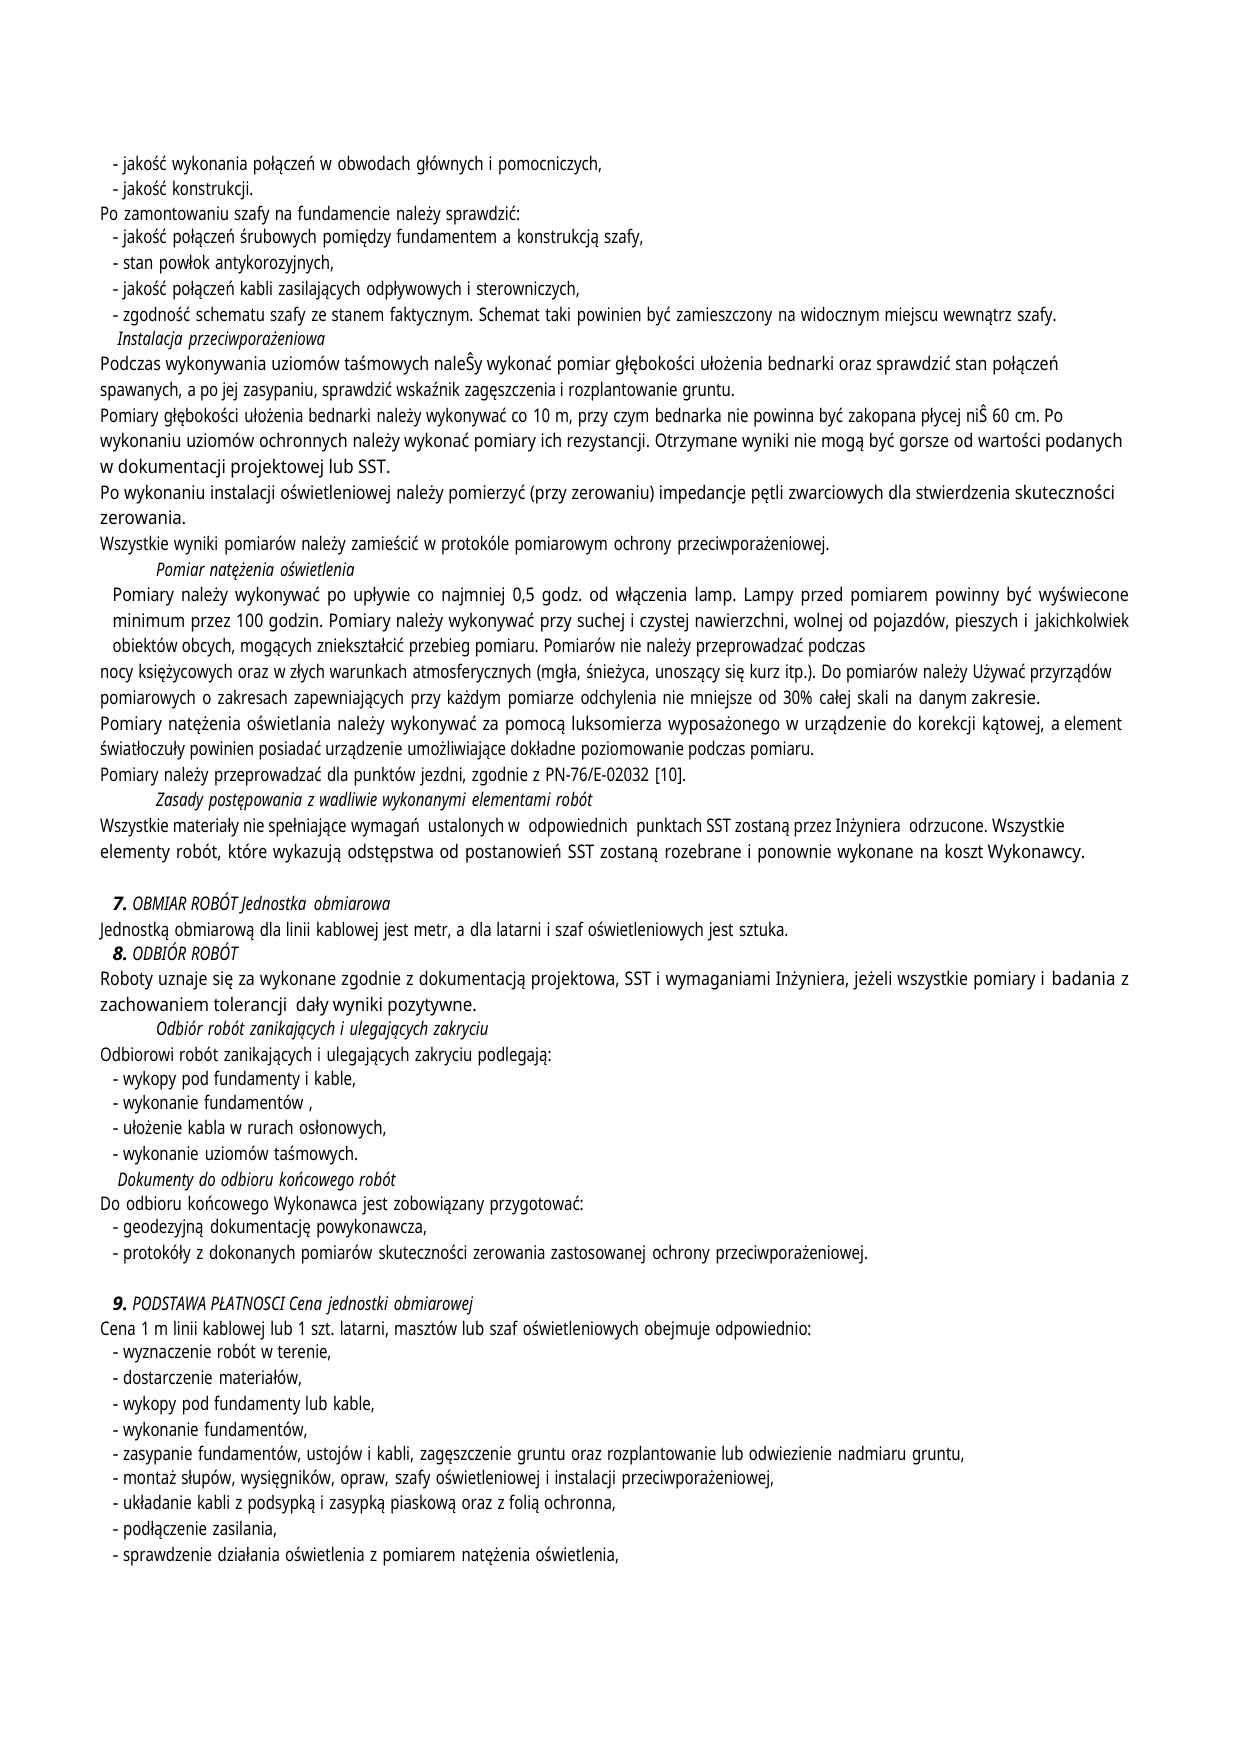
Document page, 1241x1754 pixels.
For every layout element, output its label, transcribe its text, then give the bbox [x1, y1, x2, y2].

subtitle PODSTAWA PŁATNOSCI Cena jednostki obmiarowej [112, 1291, 499, 1316]
list wykonanie fundamentów, [112, 1416, 1140, 1442]
list dostarczenie materiałów, [112, 1364, 1140, 1390]
text Podczas wykonywania uziomów taśmowych naleŜy wykonać pomiar głębokości ułożenia bednarki oraz sprawdzić stan połączeń spawanych, a po jej zasypaniu, sprawdzić wskaźnik zagęszczenia i rozplantowanie gruntu. [100, 351, 1140, 402]
list jakość połączeń śrubowych pomiędzy fundamentem a konstrukcją szafy, [112, 225, 1140, 249]
text Pomiary należy wykonywać po upływie co najmniej 0,5 godz. od włączenia lamp. Lampy przed pomiarem powinny być wyświecone minimum przez 100 godzin. Pomiary należy wykonywać przy suchej i czystej nawierzchni, wolnej od pojazdów, pieszych i jakichkolwiek obiektów obcych, mogących zniekształcić przebieg pomiaru. Pomiarów nie należy przeprowadzać podczas [112, 582, 1129, 658]
subtitle Dokumenty do odbioru końcowego robót [117, 1166, 1140, 1191]
list wykonanie fundamentów , [112, 1090, 1140, 1114]
subtitle Zasady postępowania z wadliwie wykonanymi elementami robót [156, 787, 1140, 812]
text nocy księżycowych oraz w złych warunkach atmosferycznych (mgła, śnieżyca, unoszący się kurz itp.). Do pomiarów należy Używać przyrządów pomiarowych o zakresach zapewniających przy każdym pomiarze odchylenia nie mniejsze od 30% całej skali na danym zakresie. [100, 658, 1140, 709]
subtitle ODBIÓR ROBÓT [112, 942, 1140, 966]
text Po wykonaniu instalacji oświetleniowej należy pomierzyć (przy zerowaniu) impedancje pętli zwarciowych dla stwierdzenia skuteczności zerowania. [100, 479, 1140, 530]
subtitle OBMIAR ROBÓT Jednostka obmiarowa [112, 890, 411, 916]
list wykonanie uziomów taśmowych. [112, 1140, 1140, 1166]
text Jednostką obmiarową dla linii kablowej jest metr, a dla latarni i szaf oświetleniowych jest sztuka. [100, 916, 1140, 942]
text Po zamontowaniu szafy na fundamencie należy sprawdzić: [100, 202, 1140, 225]
subtitle Pomiar natężenia oświetlenia [156, 556, 1140, 581]
list sprawdzenie działania oświetlenia z pomiarem natężenia oświetlenia, [112, 1541, 1140, 1567]
subtitle Odbiór robót zanikających i ulegających zakryciu [156, 1017, 1140, 1041]
list geodezyjną dokumentację powykonawcza, [112, 1215, 1140, 1239]
text Odbiorowi robót zanikających i ulegających zakryciu podlegają: [100, 1041, 1140, 1066]
list podłączenie zasilania, [112, 1516, 1140, 1541]
text Pomiary natężenia oświetlania należy wykonywać za pomocą luksomierza wyposażonego w urządzenie do korekcji kątowej, a element światłoczuły powinien posiadać urządzenie umożliwiające dokładne poziomowanie podczas pomiaru. [100, 710, 1140, 761]
list protokóły z dokonanych pomiarów skuteczności zerowania zastosowanej ochrony przeciwporażeniowej. [112, 1239, 1140, 1265]
text Wszystkie materiały nie spełniające wymagań ustalonych w odpowiednich punktach SST zostaną przez Inżyniera odrzucone. Wszystkie elementy robót, które wykazują odstępstwa od postanowień SST zostaną rozebrane i ponownie wykonane na koszt Wykonawcy. [100, 812, 1129, 864]
list jakość wykonania połączeń w obwodach głównych i pomocniczych, [112, 150, 1140, 175]
text Pomiary należy przeprowadzać dla punktów jezdni, zgodnie z PN-76/E-02032 [10]. [100, 761, 1140, 787]
list zgodność schematu szafy ze stanem faktycznym. Schemat taki powinien być zamieszczony na widocznym miejscu wewnątrz szafy. [112, 301, 1140, 327]
text Cena 1 m linii kablowej lub 1 szt. latarni, masztów lub szaf oświetleniowych obejmuje odpowiednio: [100, 1317, 1140, 1340]
text Pomiary głębokości ułożenia bednarki należy wykonywać co 10 m, przy czym bednarka nie powinna być zakopana płycej niŜ 60 cm. Po wykonaniu uziomów ochronnych należy wykonać pomiary ich rezystancji. Otrzymane wyniki nie mogą być gorsze od wartości podanych w dokumentacji projektowej lub SST. [100, 402, 1129, 479]
subtitle Instalacja przeciwporażeniowa [117, 327, 1140, 351]
text Do odbioru końcowego Wykonawca jest zobowiązany przygotować: [100, 1192, 1140, 1215]
list wyznaczenie robót w terenie, [112, 1340, 1140, 1364]
list stan powłok antykorozyjnych, [112, 249, 1140, 275]
list ułożenie kabla w rurach osłonowych, [112, 1114, 1140, 1140]
list zasypanie fundamentów, ustojów i kabli, zagęszczenie gruntu oraz rozplantowanie lub odwiezienie nadmiaru gruntu, [112, 1442, 1140, 1466]
list wykopy pod fundamenty i kable, [112, 1067, 1140, 1090]
list wykopy pod fundamenty lub kable, [112, 1390, 1140, 1416]
list montaż słupów, wysięgników, opraw, szafy oświetleniowej i instalacji przeciwporażeniowej, [112, 1466, 1140, 1489]
list jakość konstrukcji. [112, 176, 1140, 201]
list układanie kabli z podsypką i zasypką piaskową oraz z folią ochronna, [112, 1489, 1140, 1515]
text Wszystkie wyniki pomiarów należy zamieścić w protokóle pomiarowym ochrony przeciwporażeniowej. [100, 530, 1140, 556]
text Roboty uznaje się za wykonane zgodnie z dokumentacją projektowa, SST i wymaganiami Inżyniera, jeżeli wszystkie pomiary i badania z zachowaniem tolerancji dały wyniki pozytywne. [100, 966, 1129, 1017]
list jakość połączeń kabli zasilających odpływowych i sterowniczych, [112, 275, 1140, 301]
